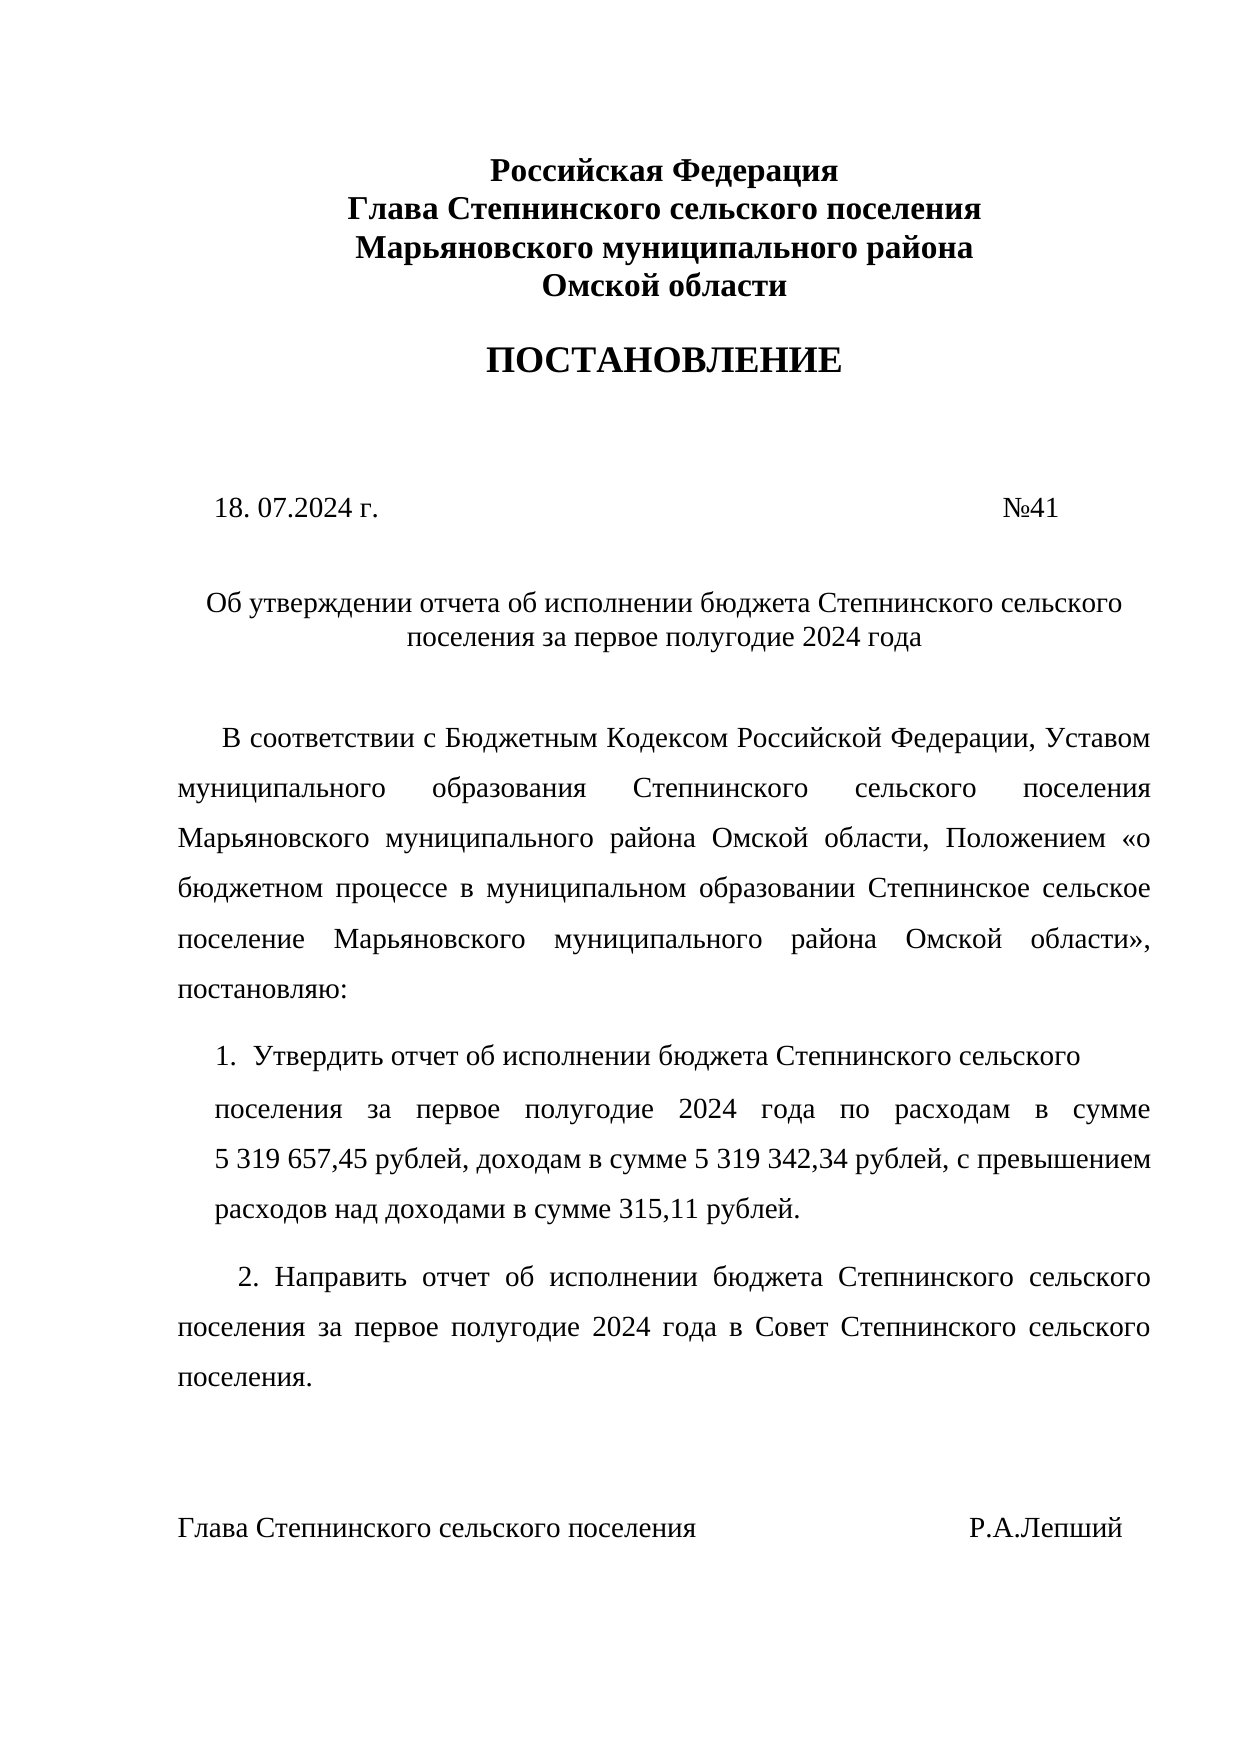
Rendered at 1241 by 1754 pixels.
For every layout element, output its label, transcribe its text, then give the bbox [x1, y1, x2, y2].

list Утвердить отчет об исполнении бюджета Степнинского сельского [215, 1038, 1152, 1072]
text 18. 07.2024 г. №41 [177, 490, 1152, 524]
text В соответствии с Бюджетным Кодексом Российской Федерации, Уставом муниципального образования Степнинского сельского поселения Марьяновского муниципального района Омской области, Положением «о бюджетном процессе в муниципальном образовании Степнинское сельское поселение Марьяновского муниципального района Омской области», постановляю: [177, 720, 1152, 1005]
text ПОСТАНОВЛЕНИЕ [177, 337, 1152, 380]
text Российская Федерация [177, 150, 1152, 188]
text Об утверждении отчета об исполнении бюджета Степнинского сельского поселения за первое полугодие 2024 года [177, 586, 1152, 653]
text Марьяновского муниципального района [177, 227, 1152, 265]
text Омской области [177, 265, 1152, 303]
text поселения за первое полугодие 2024 года по расходам в сумме 5 319 657,45 рублей, доходам в сумме 5 319 342,34 рублей, с превышением расходов над доходами в сумме 315,11 рублей. [214, 1091, 1152, 1225]
text Глава Степнинского сельского поселения Р.А.Лепший [177, 1510, 1152, 1544]
text Глава Степнинского сельского поселения [177, 188, 1152, 227]
text 2. Направить отчет об исполнении бюджета Степнинского сельского поселения за первое полугодие 2024 года в Совет Степнинского сельского поселения. [177, 1259, 1152, 1393]
